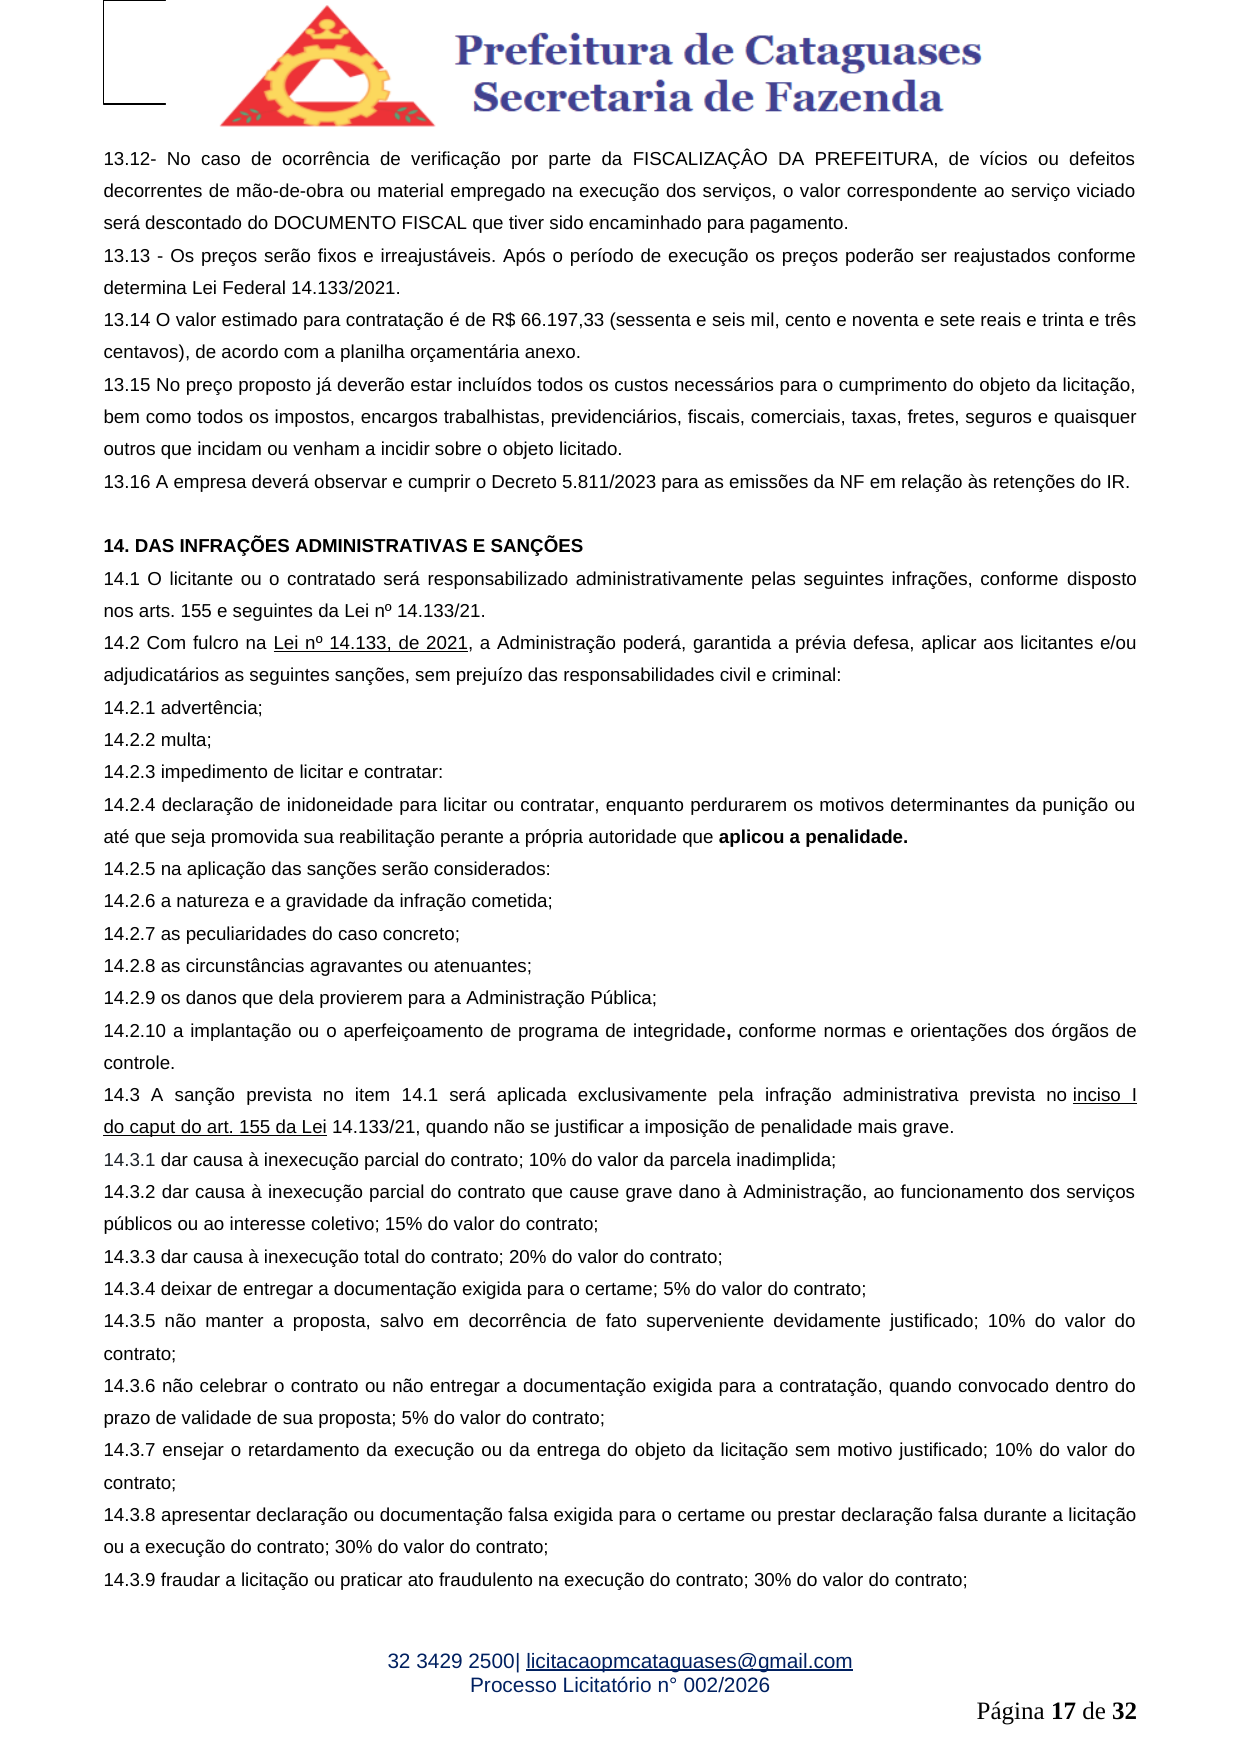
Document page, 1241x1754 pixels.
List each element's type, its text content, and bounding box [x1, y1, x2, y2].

text 14.3.5 não manter a proposta, salvo em decorrência de fato superveniente devidamente justificado; 10% do valor do contrato; [103, 1310, 1137, 1364]
text 14.3.3 dar causa à inexecução total do contrato; 20% do valor do contrato; [103, 1245, 1137, 1267]
text 14.3.6 não celebrar o contrato ou não entregar a documentação exigida para a contratação, quando convocado dentro do prazo de validade de sua proposta; 5% do valor do contrato; [103, 1374, 1137, 1428]
list 14.2.10 a implantação ou o aperfeiçoamento de programa de integridade, conforme normas e orientações dos órgãos de controle. [103, 1019, 1137, 1073]
text 14.2.3 impedimento de licitar e contratar: [103, 761, 1137, 783]
text 14.2.7 as peculiaridades do caso concreto; [103, 922, 1137, 944]
text 13.16 A empresa deverá observar e cumprir o Decreto 5.811/2023 para as emissões da NF em relação às retenções do IR. [103, 470, 1137, 492]
text 14.3.9 fraudar a licitação ou praticar ato fraudulento na execução do contrato; 30% do valor do contrato; [103, 1568, 1137, 1590]
text 14.2.9 os danos que dela provierem para a Administração Pública; [103, 987, 1137, 1009]
text 14.3.7 ensejar o retardamento da execução ou da entrega do objeto da licitação sem motivo justificado; 10% do valor do contrato; [103, 1439, 1137, 1493]
list 13.14 O valor estimado para contratação é de R$ 66.197,33 (sessenta e seis mil, cento e noventa e sete reais e trinta e três centavos), de acordo com a planilha orçamentária anexo. [103, 309, 1137, 363]
text 14.1 O licitante ou o contratado será responsabilizado administrativamente pelas seguintes infrações, conforme disposto nos arts. 155 e seguintes da Lei nº 14.133/21. [103, 567, 1137, 621]
text 14.2.2 multa; [103, 729, 1137, 750]
text 14.2.5 na aplicação das sanções serão considerados: [103, 858, 1137, 879]
text 14.3.8 apresentar declaração ou documentação falsa exigida para o certame ou prestar declaração falsa durante a licitação ou a execução do contrato; 30% do valor do contrato; [103, 1504, 1137, 1558]
text 14.3.2 dar causa à inexecução parcial do contrato que cause grave dano à Administração, ao funcionamento dos serviços públicos ou ao interesse coletivo; 15% do valor do contrato; [103, 1181, 1137, 1235]
list 14. DAS INFRAÇÕES ADMINISTRATIVAS E SANÇÕES [103, 535, 1137, 557]
text 14.2 Com fulcro na Lei nº 14.133, de 2021, a Administração poderá, garantida a prévia defesa, aplicar aos licitantes e/ou adjudicatários as seguintes sanções, sem prejuízo das responsabilidades civil e criminal: [103, 632, 1137, 686]
text 14.2.8 as circunstâncias agravantes ou atenuantes; [103, 955, 1137, 976]
text 14.3.4 deixar de entregar a documentação exigida para o certame; 5% do valor do contrato; [103, 1278, 1137, 1299]
text 14.2.1 advertência; [103, 696, 1137, 718]
text 14.2.6 a natureza e a gravidade da infração cometida; [103, 890, 1137, 912]
text 14.2.4 declaração de inidoneidade para licitar ou contratar, enquanto perdurarem os motivos determinantes da punição ou até que seja promovida sua reabilitação perante a própria autoridade que aplicou a penalidade. [103, 793, 1137, 847]
text 14.3 A sanção prevista no item 14.1 será aplicada exclusivamente pela infração administrativa prevista no inciso I do caput do art. 155 da Lei 14.133/21, quando não se justificar a imposição de penalidade mais grave. [103, 1084, 1137, 1138]
text 13.12- No caso de ocorrência de verificação por parte da FISCALIZAÇÂO DA PREFEITURA, de vícios ou defeitos decorrentes de mão-de-obra ou material empregado na execução dos serviços, o valor correspondente ao serviço viciado será descontado do DOCUMENTO FISCAL que tiver sido encaminhado para pagamento. [103, 147, 1137, 234]
text 13.15 No preço proposto já deverão estar incluídos todos os custos necessários para o cumprimento do objeto da licitação, bem como todos os impostos, encargos trabalhistas, previdenciários, fiscais, comerciais, taxas, fretes, seguros e quaisquer outros que incidam ou venham a incidir sobre o objeto licitado. [103, 373, 1137, 460]
picture [165, 0, 1075, 148]
text 14.3.1 dar causa à inexecução parcial do contrato; 10% do valor da parcela inadimplida; [103, 1148, 1137, 1170]
text 13.13 - Os preços serão fixos e irreajustáveis. Após o período de execução os preços poderão ser reajustados conforme determina Lei Federal 14.133/2021. [103, 244, 1137, 298]
